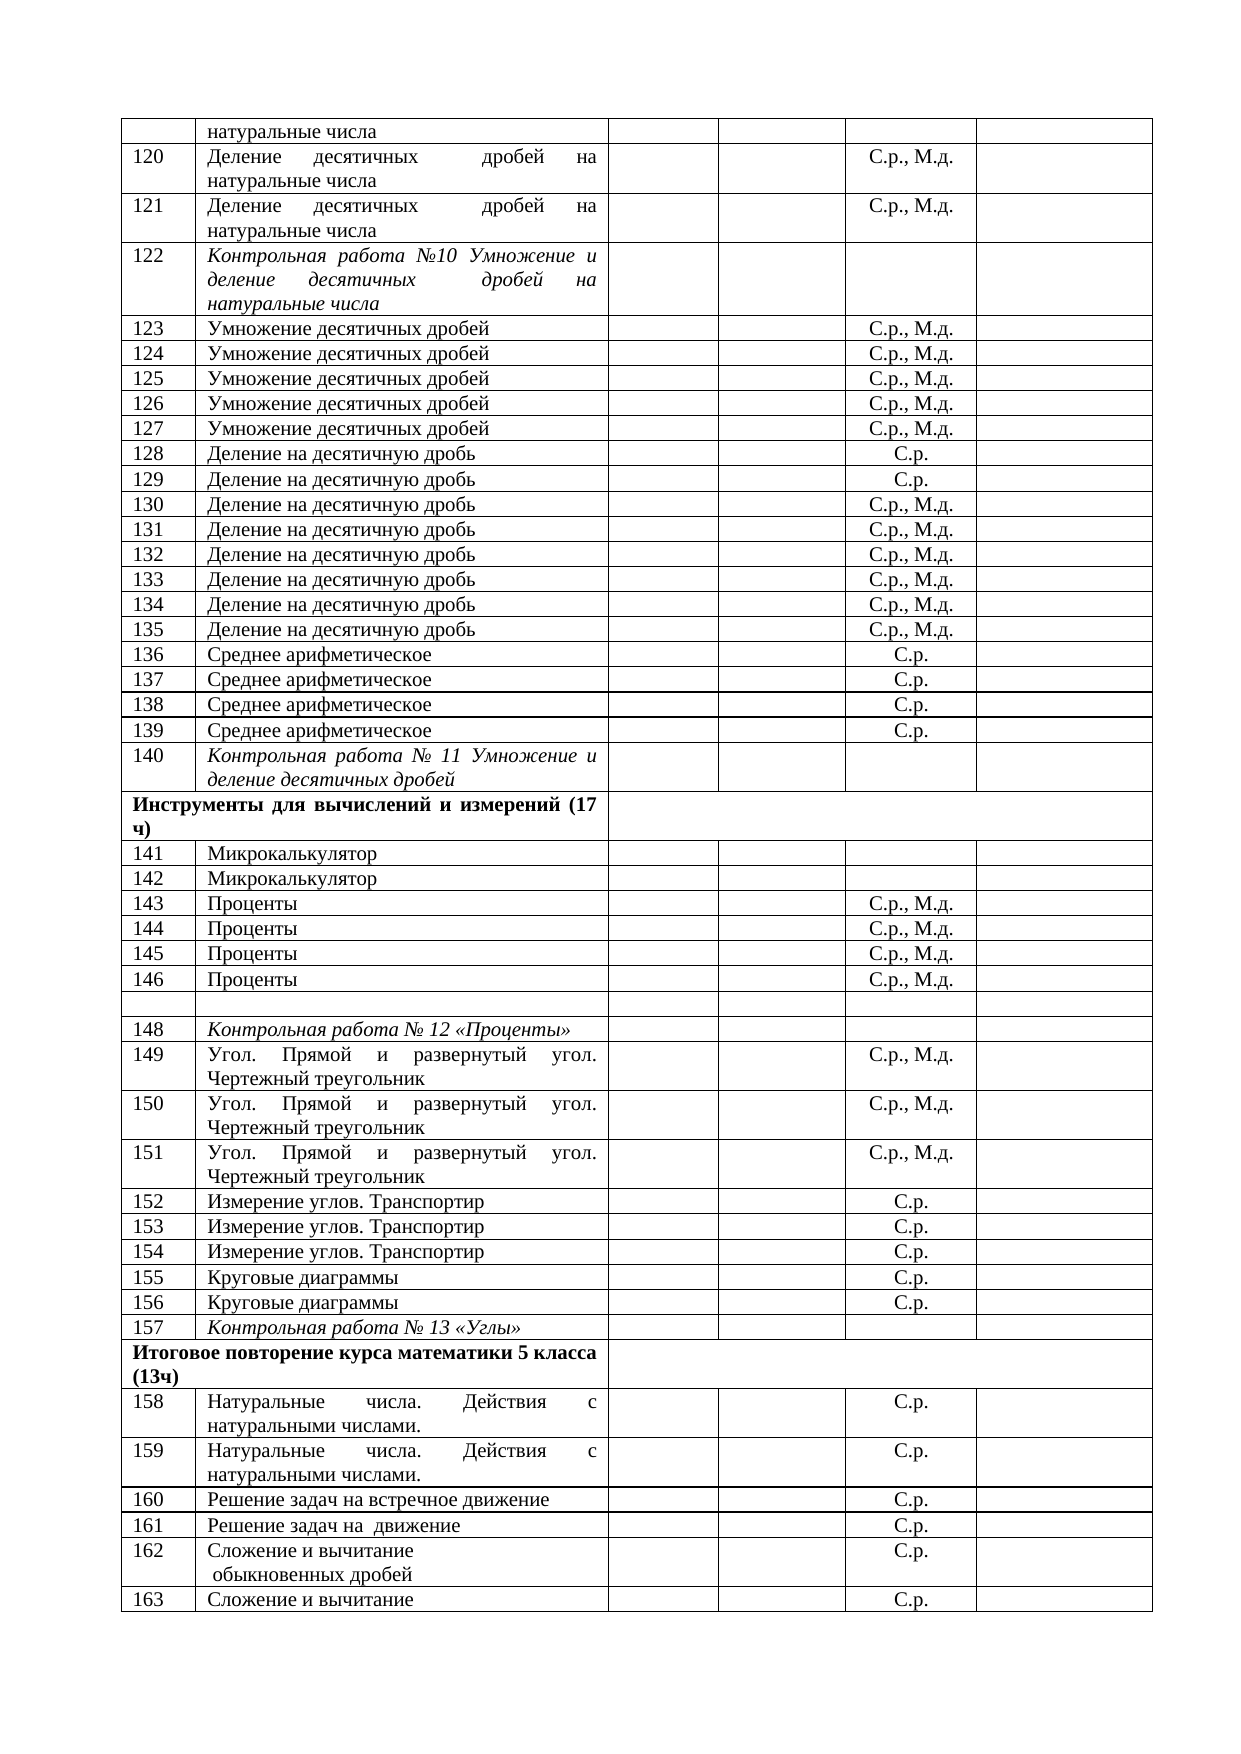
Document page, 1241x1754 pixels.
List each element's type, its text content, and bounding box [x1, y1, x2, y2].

table_cell Круговые диаграммы [196, 1290, 608, 1314]
table_cell С.р., М.д. [846, 1042, 976, 1090]
table_cell [977, 1538, 1152, 1586]
table_cell [719, 1189, 845, 1213]
table_cell [977, 1214, 1152, 1238]
table_cell [719, 1488, 845, 1511]
table_cell Проценты [196, 891, 608, 915]
table_cell 131 [122, 517, 195, 541]
table_cell [719, 1017, 845, 1041]
table_cell 155 [122, 1265, 195, 1289]
table_cell 130 [122, 492, 195, 516]
table_cell Деление на десятичную дробь [196, 466, 608, 491]
table_cell [609, 866, 718, 890]
table_cell Измерение углов. Транспортир [196, 1189, 608, 1213]
table_cell [977, 1240, 1152, 1263]
table_cell [977, 966, 1152, 991]
table_cell 122 [122, 243, 195, 315]
table_cell [609, 1488, 718, 1511]
table_cell [719, 866, 845, 890]
table_cell [609, 1091, 718, 1139]
table_cell 156 [122, 1290, 195, 1314]
table_cell [609, 391, 718, 415]
table_cell С.р., М.д. [846, 542, 976, 566]
table_cell Контрольная работа № 13 «Углы» [196, 1315, 608, 1339]
table_cell [846, 1017, 976, 1041]
table_cell [719, 567, 845, 591]
table_cell [977, 1189, 1152, 1213]
table_cell 143 [122, 891, 195, 915]
table_cell С.р., М.д. [846, 416, 976, 440]
table_cell [719, 1042, 845, 1090]
table_cell [609, 316, 718, 340]
table_cell [609, 916, 718, 940]
table_cell [977, 1265, 1152, 1289]
table_cell Умножение десятичных дробей [196, 316, 608, 340]
table_cell [977, 1091, 1152, 1139]
table_cell 128 [122, 441, 195, 465]
table_cell [977, 891, 1152, 915]
table_cell [719, 1240, 845, 1263]
table_cell [609, 1513, 718, 1537]
table_cell [719, 966, 845, 991]
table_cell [196, 1587, 608, 1611]
table_cell [977, 316, 1152, 340]
table_cell 144 [122, 916, 195, 940]
table_cell Итоговое повторение курса математики 5 класса (13ч) [122, 1340, 608, 1388]
table_cell [977, 1587, 1152, 1611]
table_cell [977, 642, 1152, 666]
table_cell С.р. [846, 642, 976, 666]
table_cell [977, 1315, 1152, 1339]
table_cell [609, 1315, 718, 1339]
table_cell [609, 1017, 718, 1041]
table_cell [846, 743, 976, 791]
table_cell [609, 841, 718, 865]
table_cell 120 [122, 144, 195, 192]
table_cell [609, 1438, 718, 1486]
table_cell [977, 1140, 1152, 1188]
table_cell С.р., М.д. [846, 391, 976, 415]
table_cell [719, 492, 845, 516]
table_cell [977, 866, 1152, 890]
table_cell [609, 992, 718, 1016]
table_cell [846, 1315, 976, 1339]
table_cell [719, 316, 845, 340]
table_cell Измерение углов. Транспортир [196, 1214, 608, 1238]
table_cell Проценты [196, 941, 608, 965]
table_cell Проценты [196, 966, 608, 991]
table_cell [719, 743, 845, 791]
table_cell [609, 592, 718, 616]
table_cell [609, 567, 718, 591]
table_cell 134 [122, 592, 195, 616]
table_cell 152 [122, 1189, 195, 1213]
table_cell [846, 243, 976, 315]
table_cell [719, 1438, 845, 1486]
table_cell [609, 1290, 718, 1314]
table_cell 126 [122, 391, 195, 415]
table_cell Контрольная работа № 11 Умножение и деление десятичных дробей [196, 743, 608, 791]
table_cell С.р., М.д. [846, 617, 976, 641]
table_cell 138 [122, 693, 195, 716]
table_cell С.р. [846, 1513, 976, 1537]
table_cell [609, 1189, 718, 1213]
table_cell С.р. [846, 1214, 976, 1238]
table_cell [609, 792, 1152, 840]
table_cell [719, 194, 845, 242]
table_cell [977, 492, 1152, 516]
table_cell [196, 992, 608, 1016]
table_cell С.р., М.д. [846, 341, 976, 365]
table_cell Среднее арифметическое [196, 667, 608, 691]
table_cell [719, 466, 845, 491]
table_cell [609, 693, 718, 716]
table_cell Среднее арифметическое [196, 642, 608, 666]
table_cell 162 [122, 1538, 195, 1586]
table_cell [977, 1438, 1152, 1486]
table_cell 157 [122, 1315, 195, 1339]
table_cell [719, 1091, 845, 1139]
table_cell Деление на десятичную дробь [196, 542, 608, 566]
table_cell С.р. [846, 1587, 976, 1611]
table_cell [977, 667, 1152, 691]
table_cell 163 [122, 1587, 195, 1611]
table_cell Измерение углов. Транспортир [196, 1240, 608, 1263]
table_cell [609, 1389, 718, 1437]
table_cell [609, 466, 718, 491]
table_cell С.р., М.д. [846, 144, 976, 192]
table_cell [846, 992, 976, 1016]
table_cell Решение задач на движение [196, 1513, 608, 1537]
table_cell [977, 1389, 1152, 1437]
table_cell [977, 1042, 1152, 1090]
table_cell Круговые диаграммы [196, 1265, 608, 1289]
table_cell С.р. [846, 1389, 976, 1437]
table_cell [719, 341, 845, 365]
table_cell Деление на десятичную дробь [196, 592, 608, 616]
table_cell [719, 617, 845, 641]
table_cell [846, 841, 976, 865]
table_cell [719, 841, 845, 865]
table_cell [977, 119, 1152, 143]
table_cell 119 [122, 119, 195, 143]
table_cell [609, 1140, 718, 1188]
table_cell Умножение десятичных дробей [196, 391, 608, 415]
table_cell 135 [122, 617, 195, 641]
table_cell Угол. Прямой и развернутый угол. Чертежный треугольник [196, 1091, 608, 1139]
table_cell [977, 517, 1152, 541]
table_cell Угол. Прямой и развернутый угол. Чертежный треугольник [196, 1140, 608, 1188]
table_cell С.р. [846, 718, 976, 742]
table_cell [719, 1140, 845, 1188]
table_cell [977, 1488, 1152, 1511]
table_cell Умножение десятичных дробей [196, 416, 608, 440]
table_cell С.р. [846, 1438, 976, 1486]
table_cell Деление на десятичную дробь [196, 492, 608, 516]
table_cell С.р., М.д. [846, 119, 976, 143]
table_cell 150 [122, 1091, 195, 1139]
table_cell [609, 341, 718, 365]
table_cell [609, 492, 718, 516]
table_cell С.р. [846, 693, 976, 716]
table_cell С.р., М.д. [846, 194, 976, 242]
table_cell [719, 144, 845, 192]
table_cell [977, 592, 1152, 616]
table_cell 153 [122, 1214, 195, 1238]
table_cell [977, 992, 1152, 1016]
table_cell [977, 941, 1152, 965]
table_cell [719, 941, 845, 965]
table_cell Инструменты для вычислений и измерений (17 ч) [122, 792, 608, 840]
table_cell Контрольная работа № 12 «Проценты» [196, 1017, 608, 1041]
table_cell 149 [122, 1042, 195, 1090]
table_cell [609, 941, 718, 965]
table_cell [196, 1538, 608, 1586]
table_cell 129 [122, 466, 195, 491]
table_cell 145 [122, 941, 195, 965]
table_cell С.р., М.д. [846, 941, 976, 965]
table_cell С.р. [846, 1290, 976, 1314]
table_cell [977, 341, 1152, 365]
table_cell 142 [122, 866, 195, 890]
table_cell 137 [122, 667, 195, 691]
table_cell Среднее арифметическое [196, 718, 608, 742]
table_cell [609, 1265, 718, 1289]
table_cell Деление на десятичную дробь [196, 517, 608, 541]
table_cell [719, 1290, 845, 1314]
table_cell 160 [122, 1488, 195, 1511]
table_cell С.р. [846, 1240, 976, 1263]
table_cell [977, 916, 1152, 940]
table_cell Натуральные числа. Действия с натуральными числами. [196, 1389, 608, 1437]
table_cell [609, 1214, 718, 1238]
table_cell [977, 366, 1152, 390]
table_cell 161 [122, 1513, 195, 1537]
table_cell [719, 592, 845, 616]
table_cell [977, 567, 1152, 591]
table_cell [609, 1042, 718, 1090]
table_cell 151 [122, 1140, 195, 1188]
table_cell Угол. Прямой и развернутый угол. Чертежный треугольник [196, 1042, 608, 1090]
table_cell [609, 718, 718, 742]
table_cell Деление на десятичную дробь [196, 617, 608, 641]
table_cell С.р., М.д. [846, 366, 976, 390]
table_cell Деление на десятичную дробь [196, 441, 608, 465]
table_cell С.р. [846, 1189, 976, 1213]
table_cell [977, 693, 1152, 716]
table_cell С.р., М.д. [846, 316, 976, 340]
table_cell С.р. [846, 441, 976, 465]
table_cell [609, 119, 718, 143]
table_cell С.р., М.д. [846, 966, 976, 991]
table_cell 141 [122, 841, 195, 865]
table_cell Микрокалькулятор [196, 841, 608, 865]
table_cell [977, 243, 1152, 315]
table_cell [609, 743, 718, 791]
table_cell [609, 1340, 1152, 1388]
table_cell [719, 119, 845, 143]
table_cell [609, 966, 718, 991]
table_cell [977, 743, 1152, 791]
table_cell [196, 194, 608, 242]
table_cell [609, 194, 718, 242]
table_cell [609, 667, 718, 691]
table_cell С.р., М.д. [846, 567, 976, 591]
table_cell 159 [122, 1438, 195, 1486]
table_cell С.р., М.д. [846, 1091, 976, 1139]
table_cell [719, 1315, 845, 1339]
table_cell Контрольная работа №10 Умножение и деление десятичных дробей на натуральные числа [196, 243, 608, 315]
table_cell С.р., М.д. [846, 916, 976, 940]
table_cell [719, 1587, 845, 1611]
table_cell 158 [122, 1389, 195, 1437]
table_cell [609, 144, 718, 192]
table_cell [719, 1389, 845, 1437]
table_cell [609, 416, 718, 440]
table_cell [609, 366, 718, 390]
table_cell [977, 391, 1152, 415]
table_cell [846, 866, 976, 890]
table_cell [719, 542, 845, 566]
table_cell 132 [122, 542, 195, 566]
table_cell [719, 667, 845, 691]
table_cell [977, 718, 1152, 742]
table_cell Среднее арифметическое [196, 693, 608, 716]
table_cell С.р., М.д. [846, 592, 976, 616]
table_cell Умножение десятичных дробей [196, 341, 608, 365]
table_cell [609, 1587, 718, 1611]
table_cell [977, 617, 1152, 641]
table_cell [977, 1017, 1152, 1041]
table_cell [719, 693, 845, 716]
table_cell [719, 441, 845, 465]
table_cell [719, 916, 845, 940]
table_cell 124 [122, 341, 195, 365]
table_cell [719, 718, 845, 742]
table_cell [609, 642, 718, 666]
table_cell С.р., М.д. [846, 1140, 976, 1188]
table_cell [609, 441, 718, 465]
table_cell 127 [122, 416, 195, 440]
table_cell [609, 517, 718, 541]
table_cell [977, 841, 1152, 865]
table_cell Проценты [196, 916, 608, 940]
table_cell 123 [122, 316, 195, 340]
table_cell [719, 1538, 845, 1586]
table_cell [196, 144, 608, 192]
table_cell Микрокалькулятор [196, 866, 608, 890]
table_cell 133 [122, 567, 195, 591]
table_cell 121 [122, 194, 195, 242]
table_cell [719, 1513, 845, 1537]
table_cell С.р. [846, 1265, 976, 1289]
table_cell [719, 517, 845, 541]
table_cell [719, 1265, 845, 1289]
table_cell [609, 1538, 718, 1586]
table_cell [977, 1513, 1152, 1537]
table_cell [719, 992, 845, 1016]
table_cell С.р. [846, 1538, 976, 1586]
table_cell 139 [122, 718, 195, 742]
table_cell [977, 542, 1152, 566]
table_cell Деление на десятичную дробь [196, 567, 608, 591]
table_cell С.р. [846, 1488, 976, 1511]
table_cell [977, 1290, 1152, 1314]
table_cell 146 [122, 966, 195, 991]
table_cell [977, 194, 1152, 242]
table_cell 125 [122, 366, 195, 390]
table_cell Натуральные числа. Действия с натуральными числами. [196, 1438, 608, 1486]
table_cell [122, 992, 195, 1016]
table_cell [609, 617, 718, 641]
table_cell Решение задач на встречное движение [196, 1488, 608, 1511]
table_cell С.р., М.д. [846, 891, 976, 915]
table_cell [719, 1214, 845, 1238]
table_cell 140 [122, 743, 195, 791]
table_cell Умножение десятичных дробей [196, 366, 608, 390]
table_cell С.р. [846, 466, 976, 491]
table_cell [719, 366, 845, 390]
table_cell С.р., М.д. [846, 492, 976, 516]
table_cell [196, 119, 608, 143]
table_cell [977, 466, 1152, 491]
table_cell 136 [122, 642, 195, 666]
table_cell [719, 391, 845, 415]
table_cell [609, 1240, 718, 1263]
table_cell 148 [122, 1017, 195, 1041]
table_cell [719, 642, 845, 666]
table_cell [609, 243, 718, 315]
table_cell С.р., М.д. [846, 517, 976, 541]
table_cell [719, 243, 845, 315]
table_cell [719, 891, 845, 915]
table_cell С.р. [846, 667, 976, 691]
table_cell [977, 416, 1152, 440]
table_cell [977, 144, 1152, 192]
table_cell [977, 441, 1152, 465]
table_cell [719, 416, 845, 440]
table_cell [609, 542, 718, 566]
table_cell [609, 891, 718, 915]
table_cell 154 [122, 1240, 195, 1263]
